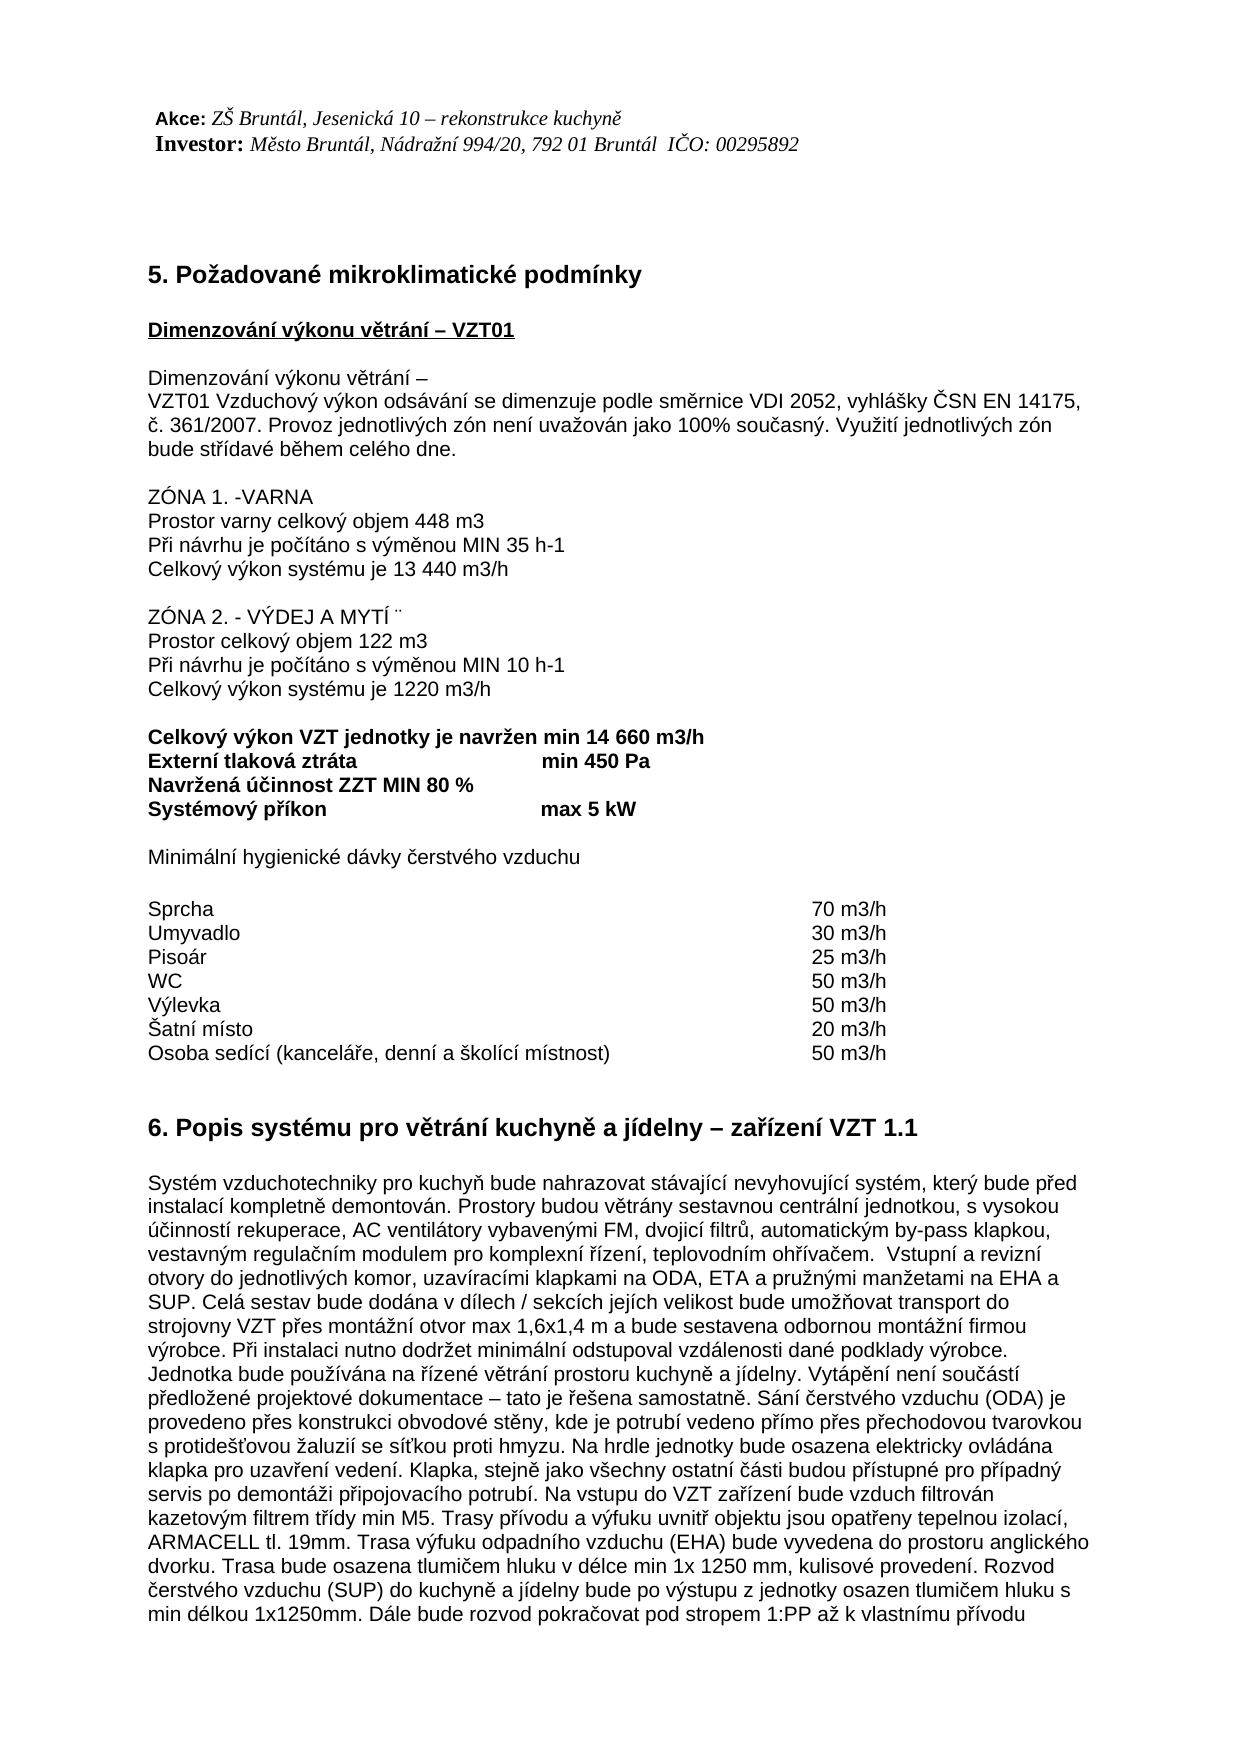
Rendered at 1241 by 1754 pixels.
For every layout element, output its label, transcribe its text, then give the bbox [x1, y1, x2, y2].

text WC 50 m3/h [148, 969, 1092, 993]
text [148, 1170, 1092, 1626]
text Šatní místo 20 m3/h [148, 1017, 1092, 1041]
text VZT01 Vzduchový výkon odsávání se dimenzuje podle směrnice VDI 2052, vyhlášky ČSN EN 14175, č. 361/2007. Provoz jednotlivých zón není uvažován jako 100% současný. Využití jednotlivých zón bude střídavé během celého dne. [148, 389, 1092, 461]
text Při návrhu je počítáno s výměnou MIN 10 h-1 [148, 653, 1092, 677]
text Navržená účinnost ZZT MIN 80 % [148, 773, 1092, 797]
text Osoba sedící (kanceláře, denní a školící místnost) 50 m3/h [148, 1041, 1092, 1065]
text Externí tlaková ztráta min 450 Pa [148, 749, 1092, 773]
text Umyvadlo 30 m3/h [148, 921, 1092, 945]
text Prostor varny celkový objem 448 m3 [148, 509, 1092, 533]
text ZÓNA 1. -VARNA [148, 485, 1092, 509]
text Dimenzování výkonu větrání – [148, 365, 1092, 389]
text Celkový výkon VZT jednotky je navržen min 14 660 m3/h [148, 725, 1092, 749]
text Minimální hygienické dávky čerstvého vzduchu [148, 844, 1092, 868]
text Dimenzování výkonu větrání – VZT01 [148, 317, 1092, 341]
text Celkový výkon systému je 13 440 m3/h [148, 557, 1092, 581]
text 5. Požadované mikroklimatické podmínky [148, 260, 1092, 289]
text Pisoár 25 m3/h [148, 945, 1092, 969]
text Při návrhu je počítáno s výměnou MIN 35 h-1 [148, 533, 1092, 557]
text 6. Popis systému pro větrání kuchyně a jídelny – zařízení VZT 1.1 [148, 1113, 1092, 1142]
text Sprcha 70 m3/h [148, 897, 1092, 921]
text Systémový příkon max 5 kW [148, 797, 1092, 821]
text Celkový výkon systému je 1220 m3/h [148, 677, 1092, 701]
text Prostor celkový objem 122 m3 [148, 629, 1092, 653]
text Výlevka 50 m3/h [148, 993, 1092, 1017]
text ZÓNA 2. - VÝDEJ A MYTÍ ¨ [148, 605, 1092, 629]
